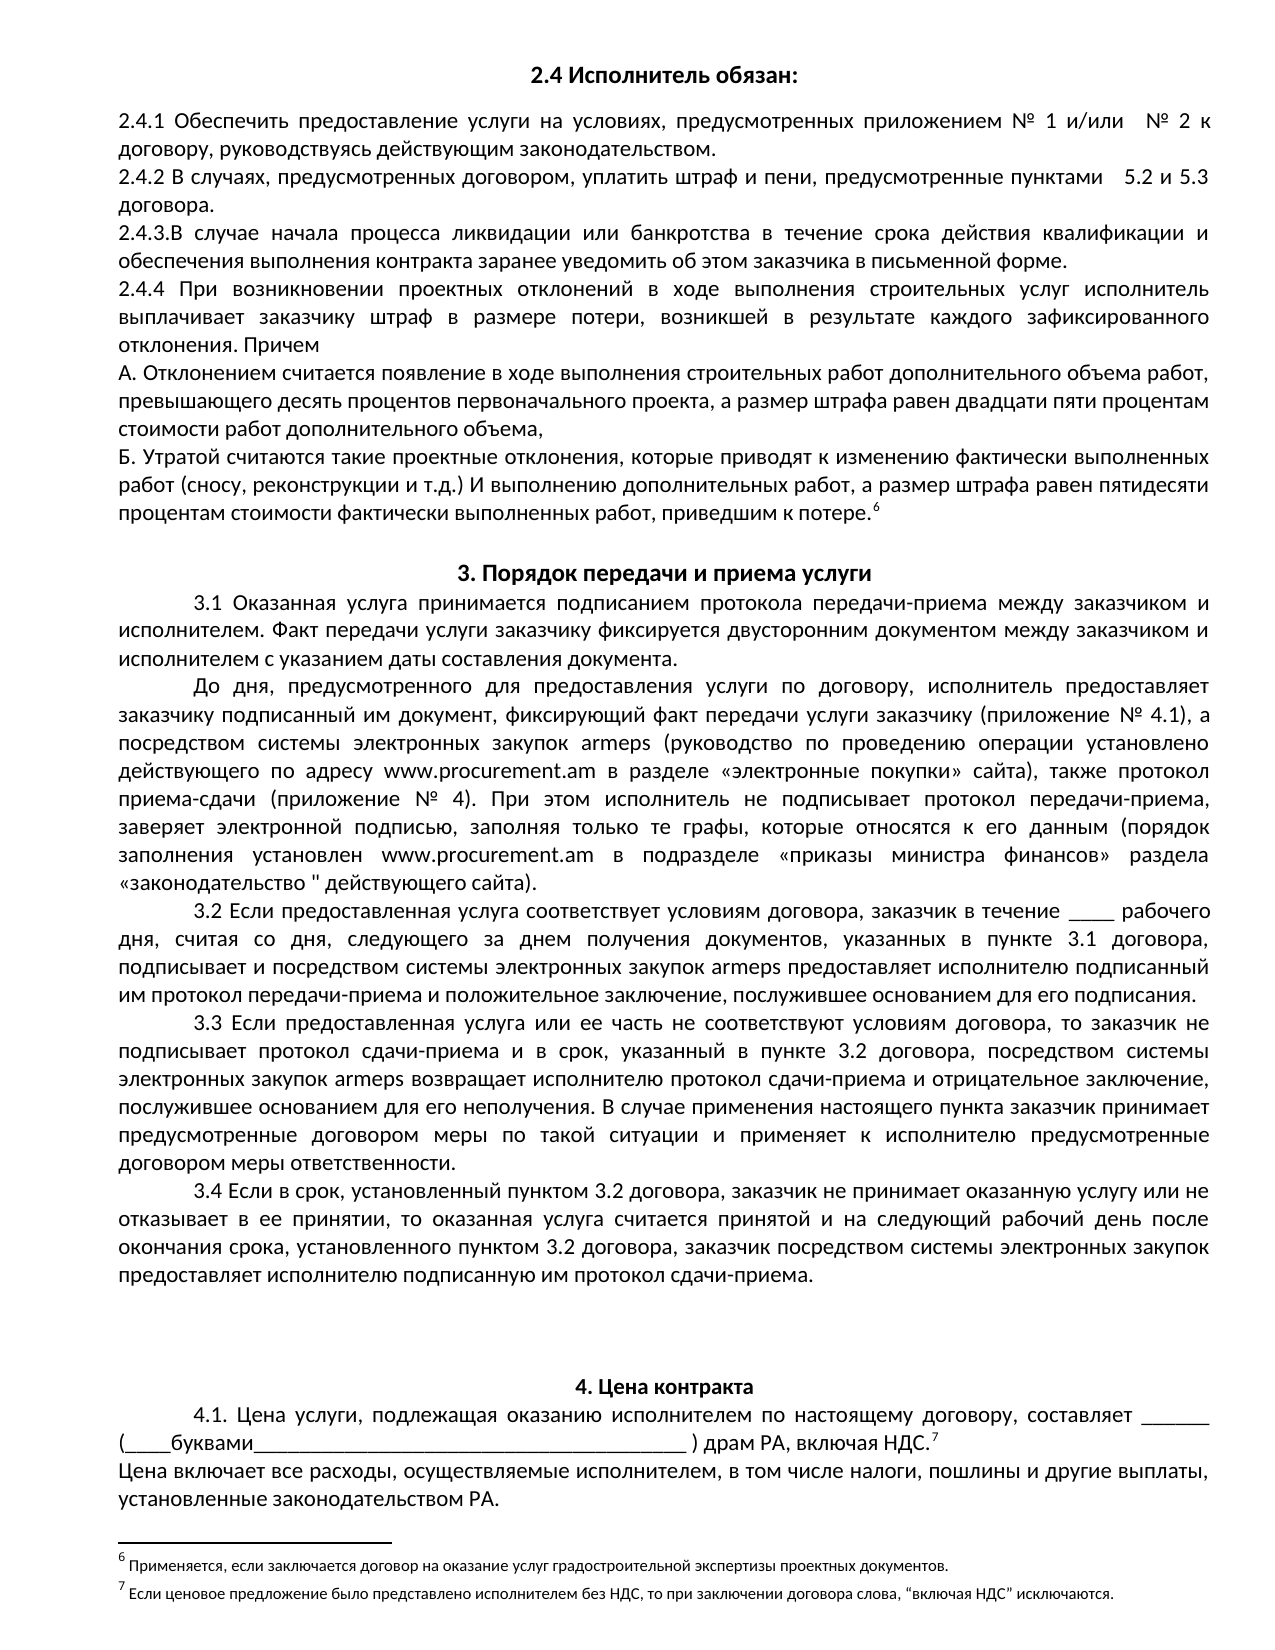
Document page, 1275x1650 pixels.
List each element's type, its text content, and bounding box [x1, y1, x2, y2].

text 3. Порядок передачи и приема услуги [118, 557, 1211, 588]
text 4.1. Цена услуги, подлежащая оказанию исполнителем по настоящему договору, составляет ______ (____буквами______________________________________ ) драм РА, включая НДС. [118, 1400, 1211, 1456]
text До дня, предусмотренного для предоставления услуги по договору, исполнитель предоставляет заказчику подписанный им документ, фиксирующий факт передачи услуги заказчику (приложение № 4.1), а посредством системы электронных закупок armeps (руководство по проведению операции установлено действующего по адресу www.procurement.am в разделе «электронные покупки» сайта), также протокол приема-сдачи (приложение № 4). При этом исполнитель не подписывает протокол передачи-приема, заверяет электронной подписью, заполняя только те графы, которые относятся к его данным (порядок заполнения установлен www.procurement.am в подразделе «приказы министра финансов» раздела «законодательство " действующего сайта). [118, 672, 1211, 896]
text 3.4 Если в срок, установленный пунктом 3.2 договора, заказчик не принимает оказанную услугу или не отказывает в ее принятии, то оказанная услуга считается принятой и на следующий рабочий день после окончания срока, установленного пунктом 3.2 договора, заказчик посредством системы электронных закупок предоставляет исполнителю подписанную им протокол сдачи-приема. [118, 1176, 1211, 1288]
text 2.4.4 При возникновении проектных отклонений в ходе выполнения строительных услуг исполнитель выплачивает заказчику штраф в размере потери, возникшей в результате каждого зафиксированного отклонения. Причем [118, 274, 1211, 358]
text 3.3 Если предоставленная услуга или ее часть не соответствуют условиям договора, то заказчик не подписывает протокол сдачи-приема и в срок, указанный в пункте 3.2 договора, посредством системы электронных закупок armeps возвращает исполнителю протокол сдачи-приема и отрицательное заключение, послужившее основанием для его неполучения. В случае применения настоящего пункта заказчик принимает предусмотренные договором меры по такой ситуации и применяет к исполнителю предусмотренные договором меры ответственности. [118, 1008, 1211, 1176]
text 3.2 Если предоставленная услуга соответствует условиям договора, заказчик в течение ____ рабочего дня, считая со дня, следующего за днем получения документов, указанных в пункте 3.1 договора, подписывает и посредством системы электронных закупок armeps предоставляет исполнителю подписанный им протокол передачи-приема и положительное заключение, послужившее основанием для его подписания. [118, 896, 1211, 1008]
text 2.4.3.В случае начала процесса ликвидации или банкротства в течение срока действия квалификации и обеспечения выполнения контракта заранее уведомить об этом заказчика в письменной форме. [118, 218, 1211, 274]
text 3.1 Оказанная услуга принимается подписанием протокола передачи-приема между заказчиком и исполнителем. Факт передачи услуги заказчику фиксируется двусторонним документом между заказчиком и исполнителем с указанием даты составления документа. [118, 588, 1211, 672]
text Б. Утратой считаются такие проектные отклонения, которые приводят к изменению фактически выполненных работ (сносу, реконструкции и т.д.) И выполнению дополнительных работ, а размер штрафа равен пятидесяти процентам стоимости фактически выполненных работ, приведшим к потере. [118, 442, 1211, 527]
text 2.4.1 Обеспечить предоставление услуги на условиях, предусмотренных приложением № 1 и/или № 2 к договору, руководствуясь действующим законодательством. [118, 106, 1211, 162]
text 2.4.2 В случаях, предусмотренных договором, уплатить штраф и пени, предусмотренные пунктами 5.2 и 5.3 договора. [118, 162, 1211, 218]
text А. Отклонением считается появление в ходе выполнения строительных работ дополнительного объема работ, превышающего десять процентов первоначального проекта, а размер штрафа равен двадцати пяти процентам стоимости работ дополнительного объема, [118, 358, 1211, 442]
text 4. Цена контракта [118, 1372, 1211, 1400]
text 2.4 Исполнитель обязан: [118, 59, 1211, 89]
text Цена включает все расходы, осуществляемые исполнителем, в том числе налоги, пошлины и другие выплаты, установленные законодательством РА. [118, 1456, 1211, 1512]
